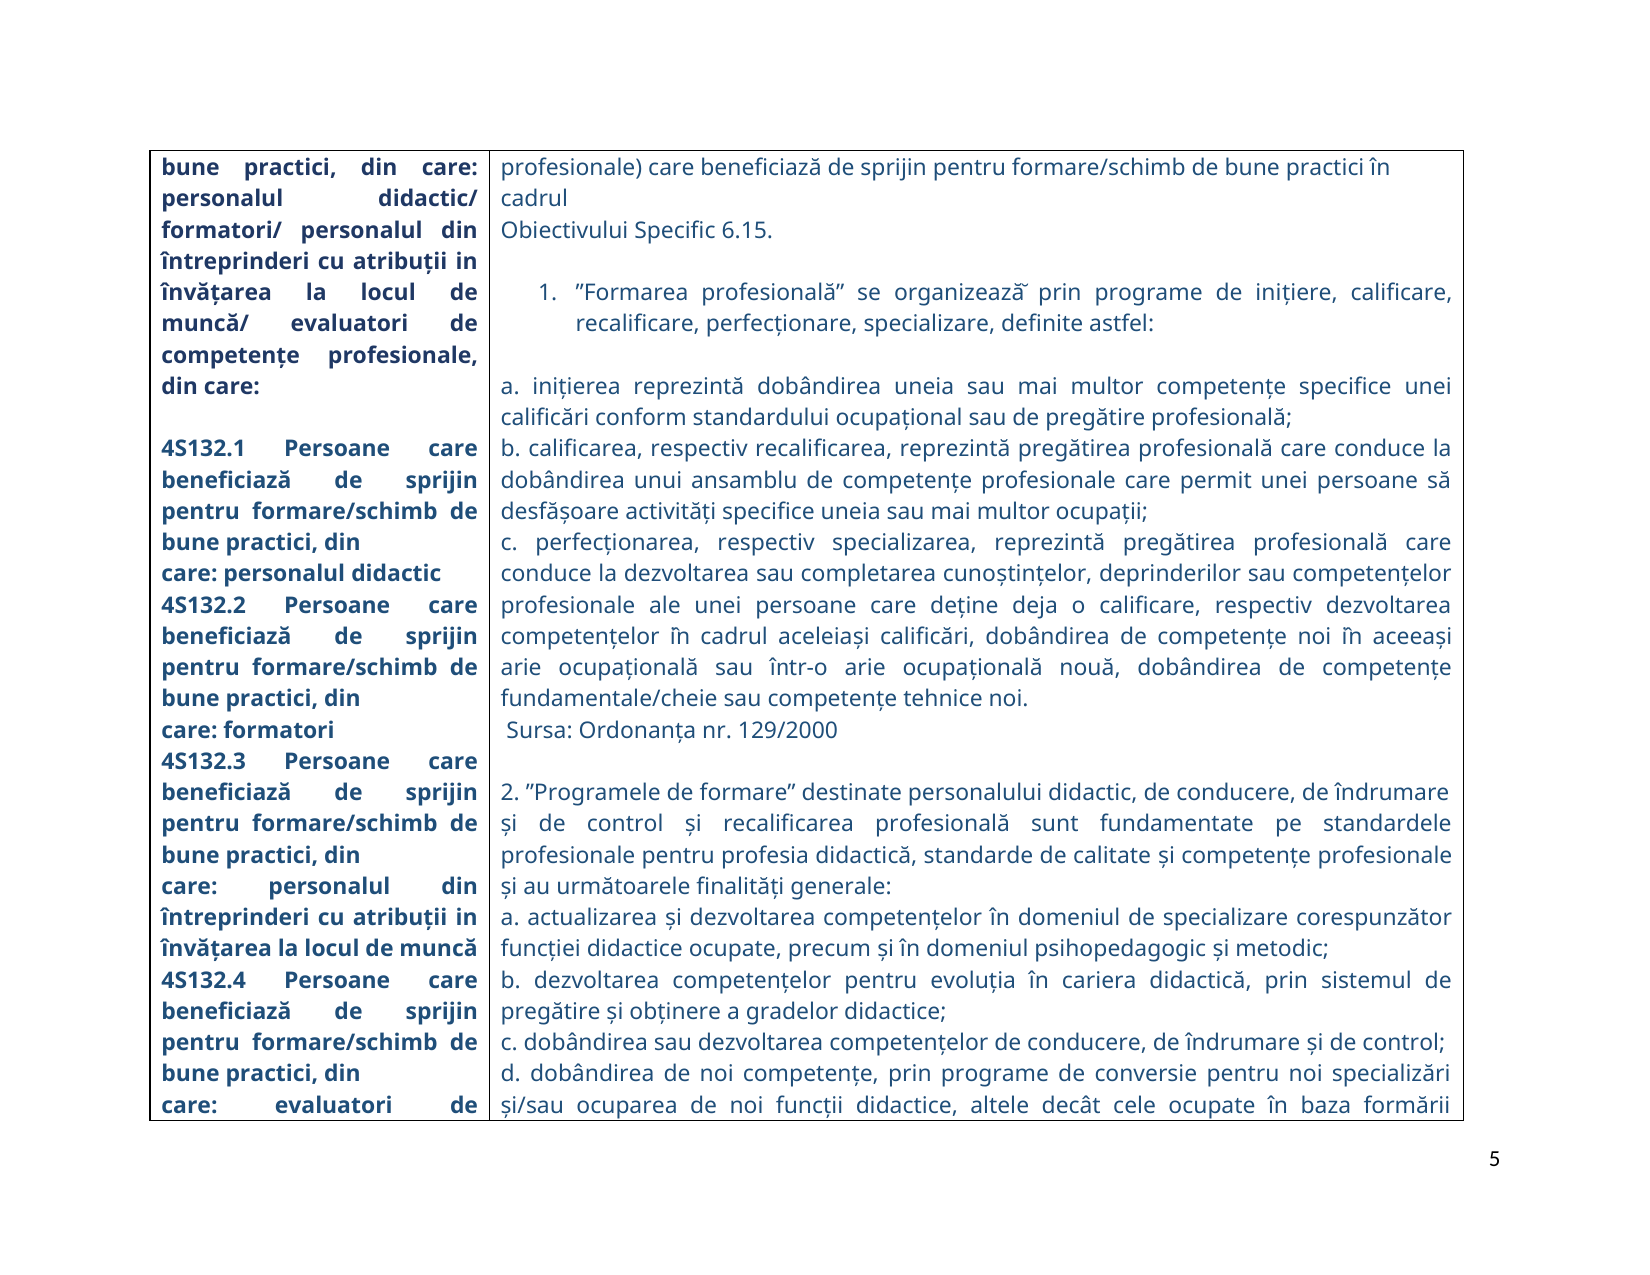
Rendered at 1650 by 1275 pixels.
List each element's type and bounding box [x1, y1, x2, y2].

table_cell [151, 151, 489, 1120]
table_cell [490, 151, 1463, 1120]
